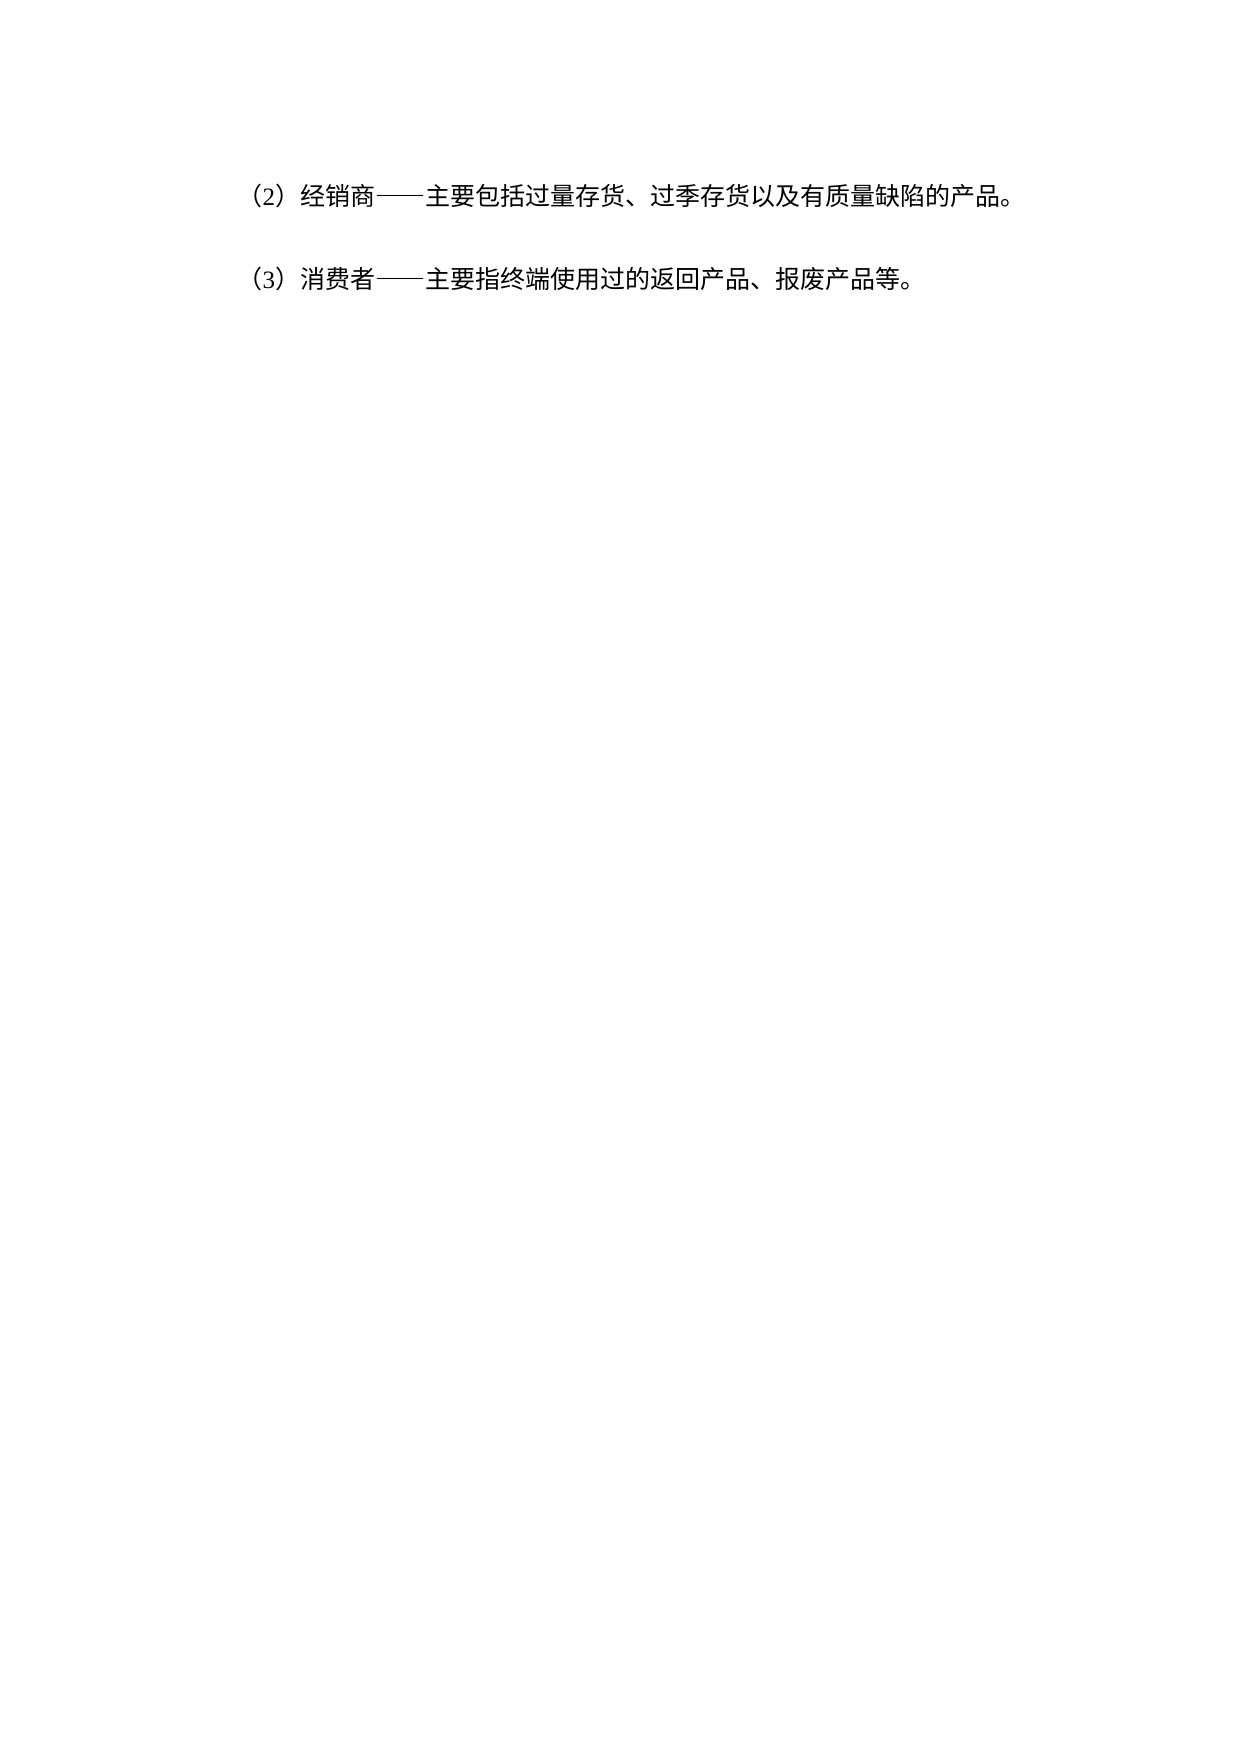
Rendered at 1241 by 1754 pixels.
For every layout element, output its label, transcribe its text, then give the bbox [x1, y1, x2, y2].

list （2）经销商——主要包括过量存货、过季存货以及有质量缺陷的产品。 [187, 162, 1053, 227]
list （3）消费者——主要指终端使用过的返回产品、报废产品等。 [187, 245, 1053, 310]
